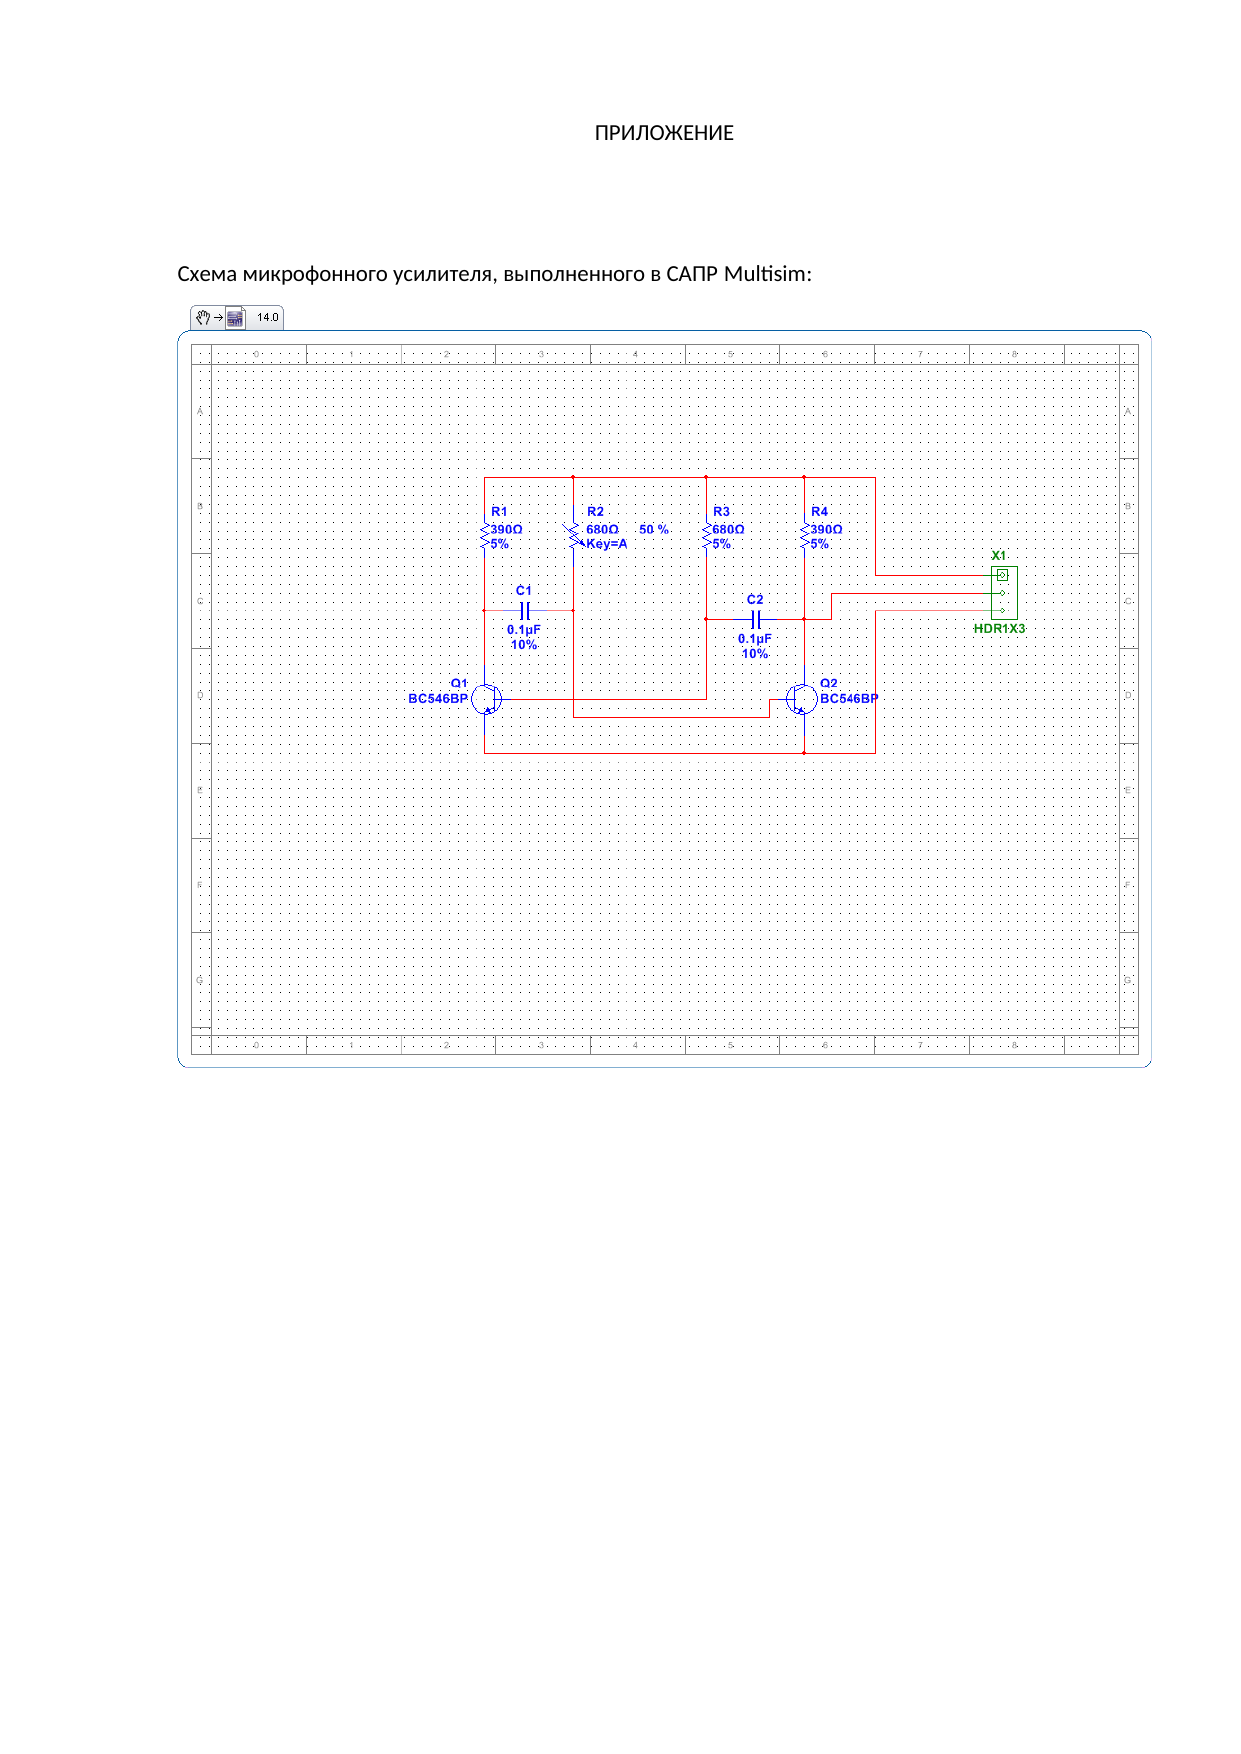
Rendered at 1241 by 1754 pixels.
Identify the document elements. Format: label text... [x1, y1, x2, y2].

text ПРИЛОЖЕНИЕ [177, 118, 1152, 146]
text Схема микрофонного усилителя, выполненного в САПР Multisim: [177, 259, 1152, 287]
picture [177, 305, 1152, 1068]
